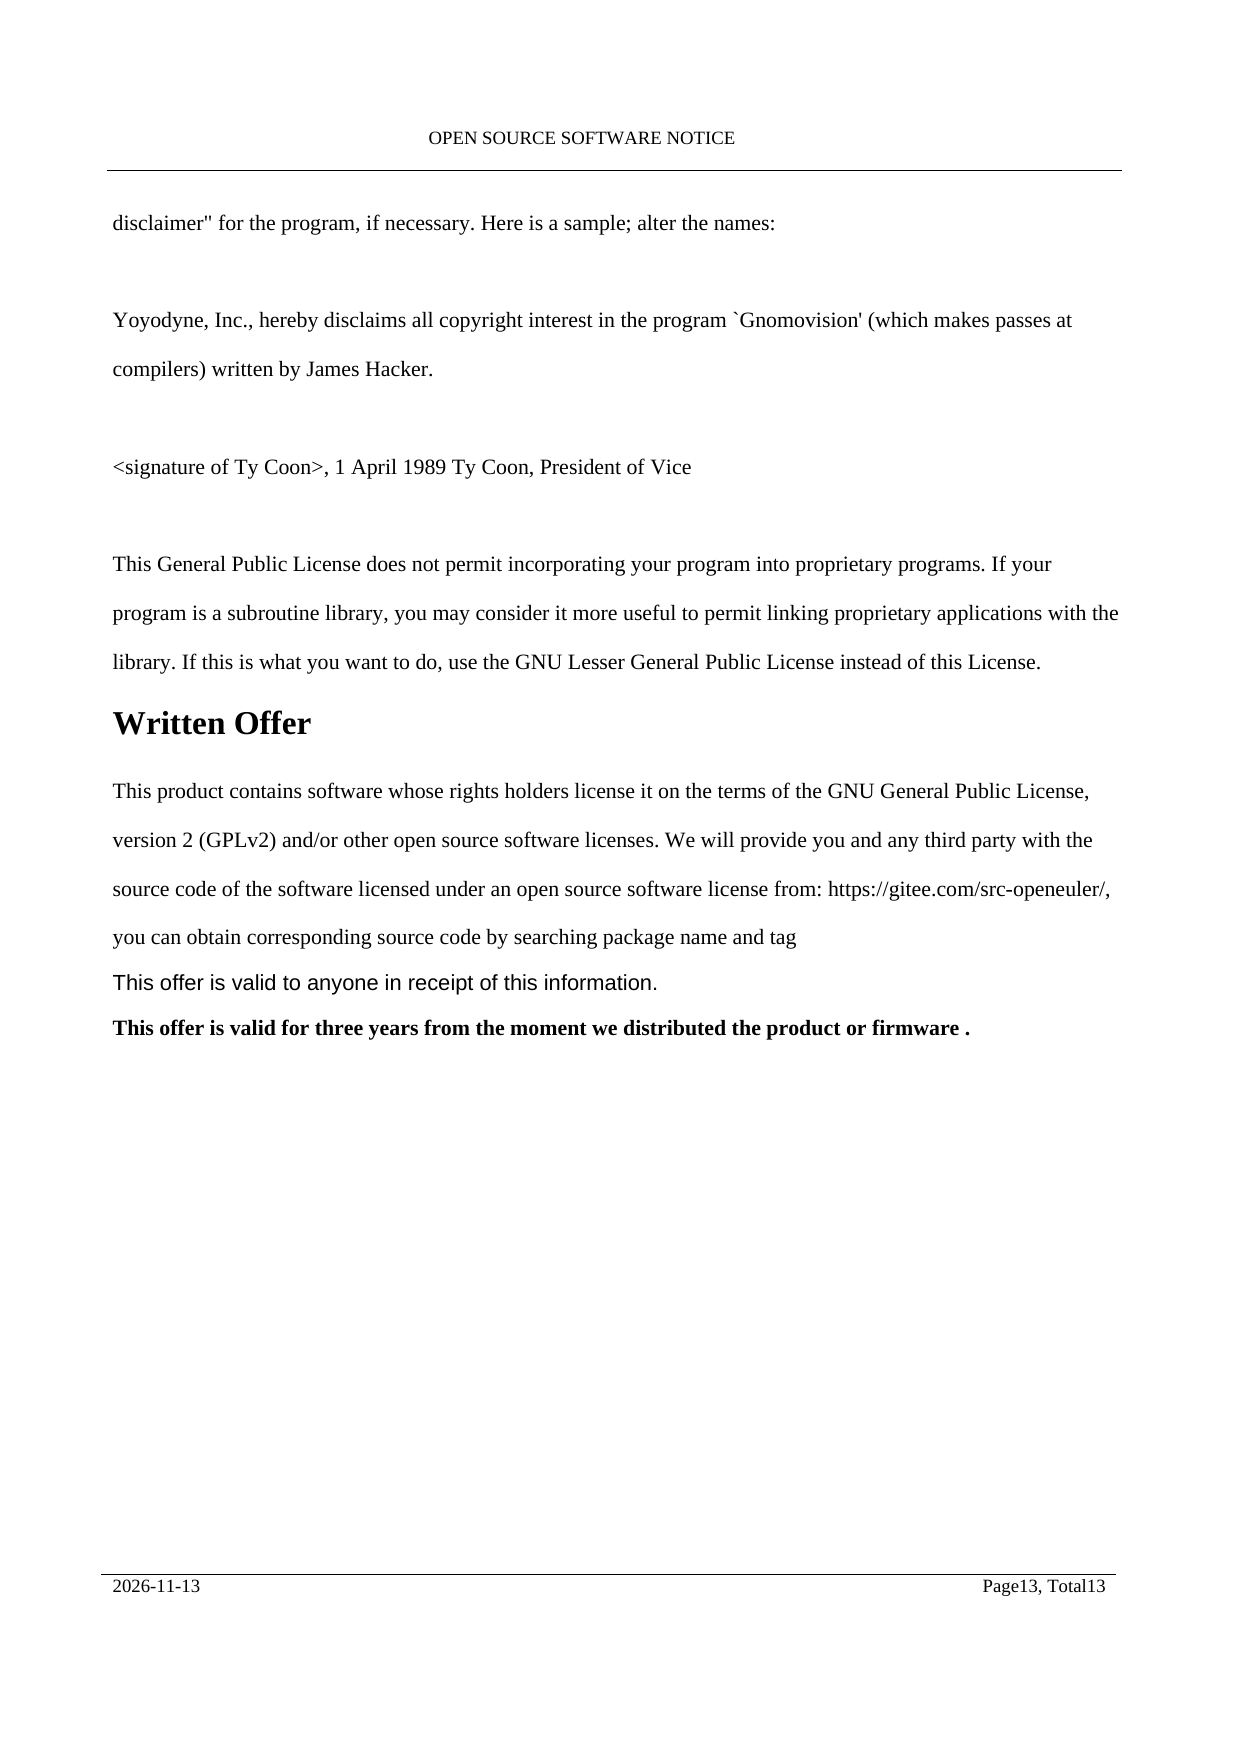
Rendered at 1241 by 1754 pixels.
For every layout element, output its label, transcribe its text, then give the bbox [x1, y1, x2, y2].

text This offer is valid to anyone in receipt of this information. [112, 966, 1128, 998]
text This offer is valid for three years from the moment we distributed the product or firmware . [112, 1011, 1128, 1043]
text This product contains software whose rights holders license it on the terms of the GNU General Public License, version 2 (GPLv2) and/or other open source software licenses. We will provide you and any third party with the source code of the software licensed under an open source software license from: https://gitee.com/src-openeuler/, you can obtain corresponding source code by searching package name and tag [112, 774, 1128, 953]
text Written Offer [112, 690, 1128, 755]
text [112, 206, 1128, 678]
